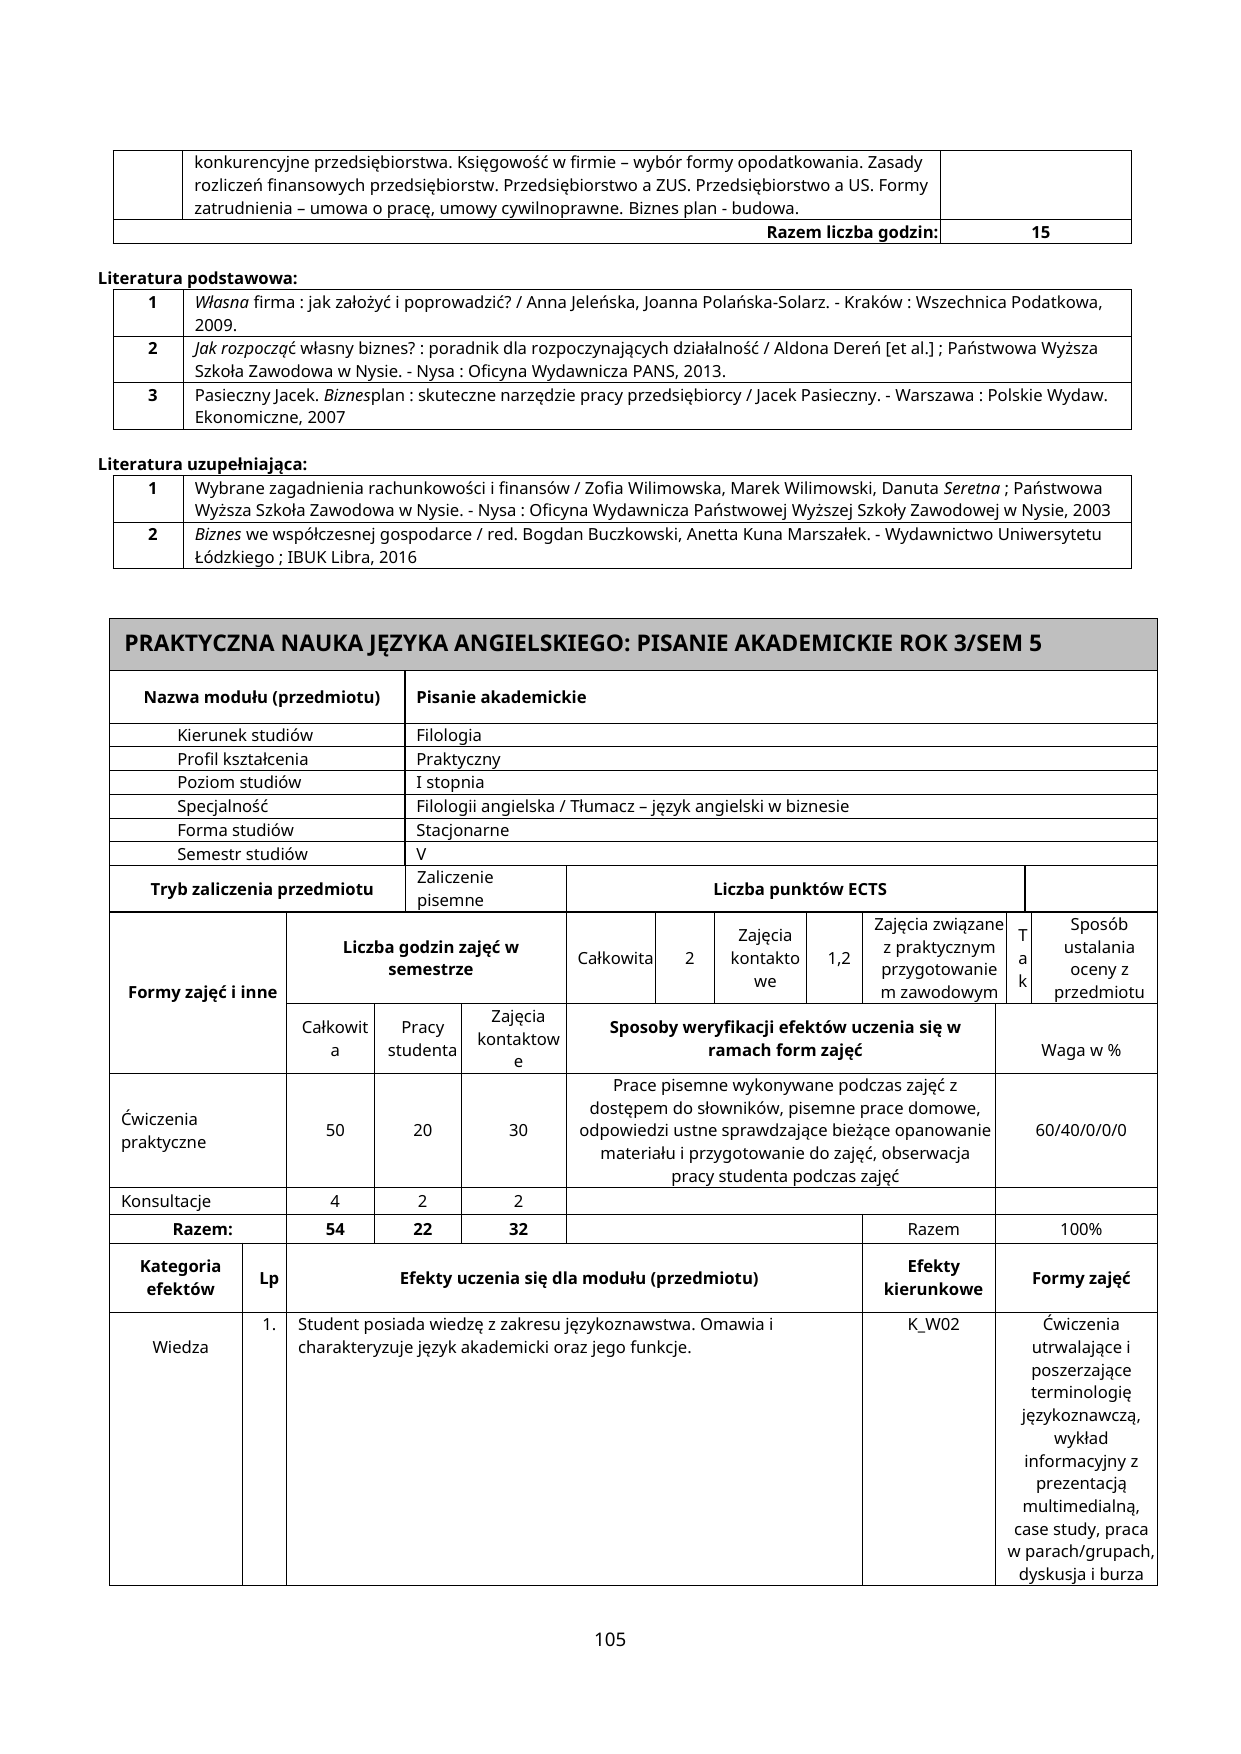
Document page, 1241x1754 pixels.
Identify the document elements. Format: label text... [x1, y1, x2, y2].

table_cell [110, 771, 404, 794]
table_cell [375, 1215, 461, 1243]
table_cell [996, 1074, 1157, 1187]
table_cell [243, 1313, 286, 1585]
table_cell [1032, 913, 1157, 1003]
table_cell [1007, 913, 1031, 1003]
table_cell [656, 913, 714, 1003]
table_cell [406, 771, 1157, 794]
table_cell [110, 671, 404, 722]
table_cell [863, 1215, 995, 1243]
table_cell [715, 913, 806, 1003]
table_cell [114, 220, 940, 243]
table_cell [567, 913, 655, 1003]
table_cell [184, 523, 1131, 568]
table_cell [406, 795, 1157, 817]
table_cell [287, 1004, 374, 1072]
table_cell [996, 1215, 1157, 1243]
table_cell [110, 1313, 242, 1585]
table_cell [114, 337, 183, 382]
text Literatura podstawowa: [98, 267, 1117, 289]
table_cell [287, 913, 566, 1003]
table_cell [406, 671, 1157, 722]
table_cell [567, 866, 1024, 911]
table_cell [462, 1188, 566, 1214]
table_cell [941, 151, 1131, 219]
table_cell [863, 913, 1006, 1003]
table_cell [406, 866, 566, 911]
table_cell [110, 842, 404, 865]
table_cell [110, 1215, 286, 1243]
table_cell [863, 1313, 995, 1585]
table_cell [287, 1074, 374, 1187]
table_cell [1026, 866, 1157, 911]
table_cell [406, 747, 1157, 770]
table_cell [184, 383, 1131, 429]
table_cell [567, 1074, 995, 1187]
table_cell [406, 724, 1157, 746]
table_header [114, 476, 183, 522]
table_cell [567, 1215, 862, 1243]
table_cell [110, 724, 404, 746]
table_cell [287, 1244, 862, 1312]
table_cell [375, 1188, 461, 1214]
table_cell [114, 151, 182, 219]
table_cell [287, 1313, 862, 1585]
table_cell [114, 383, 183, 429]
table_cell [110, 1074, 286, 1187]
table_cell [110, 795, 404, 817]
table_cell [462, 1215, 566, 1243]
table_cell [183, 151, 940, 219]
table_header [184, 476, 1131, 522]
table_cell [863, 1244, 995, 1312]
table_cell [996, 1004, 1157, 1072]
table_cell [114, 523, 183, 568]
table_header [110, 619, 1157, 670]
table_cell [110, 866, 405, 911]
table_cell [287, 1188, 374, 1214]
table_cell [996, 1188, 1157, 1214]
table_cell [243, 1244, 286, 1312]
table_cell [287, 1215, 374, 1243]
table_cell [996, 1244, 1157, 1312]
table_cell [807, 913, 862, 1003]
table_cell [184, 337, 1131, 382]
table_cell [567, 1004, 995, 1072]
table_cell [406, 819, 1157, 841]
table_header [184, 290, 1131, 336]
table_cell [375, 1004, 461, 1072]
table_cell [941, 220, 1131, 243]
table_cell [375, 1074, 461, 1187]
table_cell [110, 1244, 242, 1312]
text Literatura uzupełniająca: [98, 452, 1117, 475]
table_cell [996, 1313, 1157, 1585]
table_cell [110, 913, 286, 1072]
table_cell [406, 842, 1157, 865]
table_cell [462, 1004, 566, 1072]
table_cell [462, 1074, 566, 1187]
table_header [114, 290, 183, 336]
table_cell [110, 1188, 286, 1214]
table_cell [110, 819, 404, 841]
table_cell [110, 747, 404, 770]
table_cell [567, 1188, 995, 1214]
